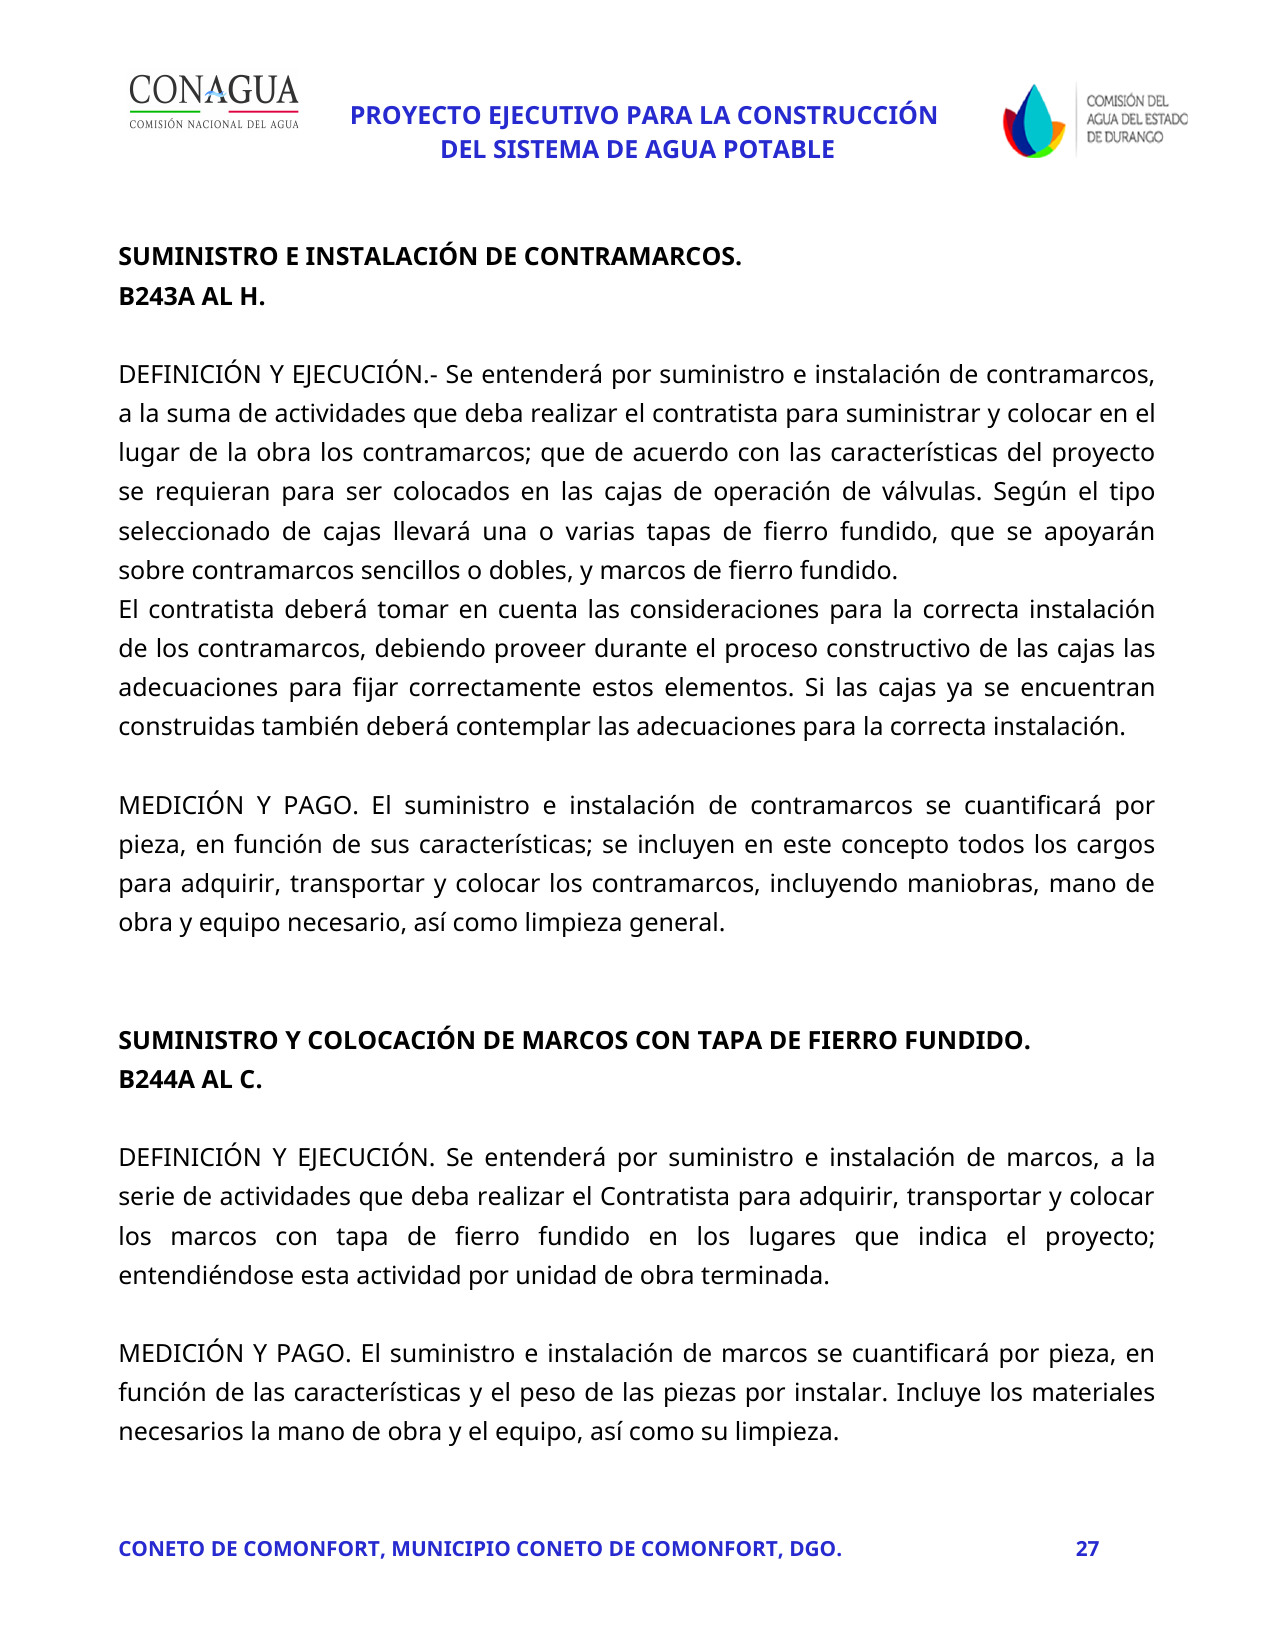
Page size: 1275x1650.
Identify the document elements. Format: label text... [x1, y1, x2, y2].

text El contratista deberá tomar en cuenta las consideraciones para la correcta instalación de los contramarcos, debiendo proveer durante el proceso constructivo de las cajas las adecuaciones para fijar correctamente estos elementos. Si las cajas ya se encuentran construidas también deberá contemplar las adecuaciones para la correcta instalación. [118, 592, 1157, 743]
text MEDICIÓN Y PAGO. El suministro e instalación de marcos se cuantificará por pieza, en función de las características y el peso de las piezas por instalar. Incluye los materiales necesarios la mano de obra y el equipo, así como su limpieza. [118, 1336, 1157, 1448]
text MEDICIÓN Y PAGO. El suministro e instalación de contramarcos se cuantificará por pieza, en función de sus características; se incluyen en este concepto todos los cargos para adquirir, transportar y colocar los contramarcos, incluyendo maniobras, mano de obra y equipo necesario, así como limpieza general. [118, 787, 1157, 939]
text DEFINICIÓN Y EJECUCIÓN.- Se entenderá por suministro e instalación de contramarcos, a la suma de actividades que deba realizar el contratista para suministrar y colocar en el lugar de la obra los contramarcos; que de acuerdo con las características del proyecto se requieran para ser colocados en las cajas de operación de válvulas. Según el tipo seleccionado de cajas llevará una o varias tapas de fierro fundido, que se apoyarán sobre contramarcos sencillos o dobles, y marcos de fierro fundido. [118, 357, 1157, 586]
text SUMINISTRO E INSTALACIÓN DE CONTRAMARCOS. [118, 239, 1157, 273]
picture [1000, 81, 1191, 161]
text B244A AL C. [118, 1062, 1157, 1096]
picture [126, 68, 299, 132]
text SUMINISTRO Y COLOCACIÓN DE MARCOS CON TAPA DE FIERRO FUNDIDO. [118, 1022, 1157, 1056]
text B243A AL H. [118, 278, 1157, 312]
text DEFINICIÓN Y EJECUCIÓN. Se entenderá por suministro e instalación de marcos, a la serie de actividades que deba realizar el Contratista para adquirir, transportar y colocar los marcos con tapa de fierro fundido en los lugares que indica el proyecto; entendiéndose esta actividad por unidad de obra terminada. [118, 1140, 1157, 1291]
